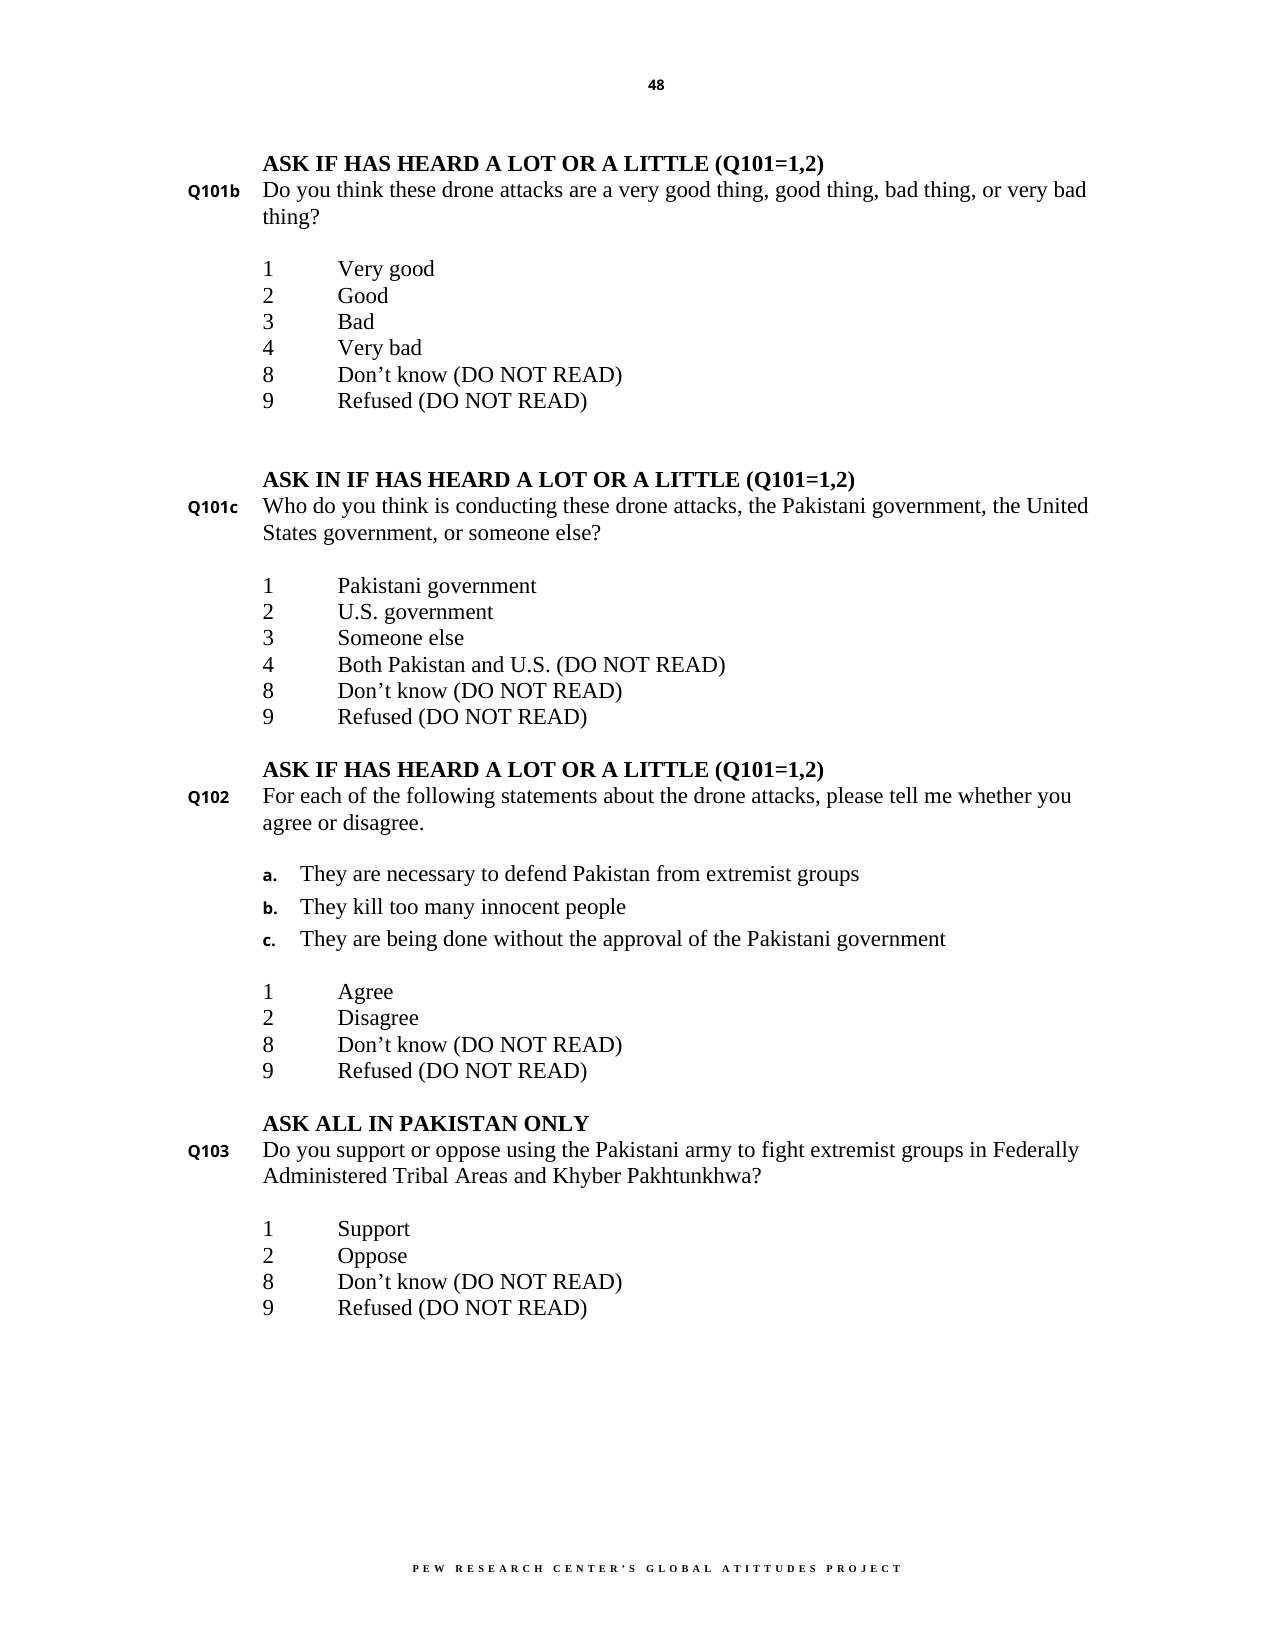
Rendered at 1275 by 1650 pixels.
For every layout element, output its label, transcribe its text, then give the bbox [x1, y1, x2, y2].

text 1 Support [262, 1215, 1125, 1242]
text 1 Pakistani government [262, 572, 1125, 598]
text 8 Don’t know (DO NOT READ) [262, 1031, 1125, 1057]
text 1 Very good [262, 255, 1125, 282]
list b. They kill too many innocent people [262, 893, 1125, 919]
text Q101c Who do you think is conducting these drone attacks, the Pakistani government, the United States government, or someone else? [187, 493, 1125, 545]
text 2 U.S. government [262, 598, 1125, 624]
text ASK ALL IN ONLY [262, 1110, 1125, 1136]
text 9 Refused (DO NOT READ) [262, 703, 1125, 730]
text 4 Both Pakistan and U.S. (DO NOT READ) [262, 651, 1125, 677]
list a. They are necessary to defend Pakistan from extremist groups [262, 860, 1125, 887]
text Q103 Do you support or oppose using the Pakistani army to fight extremist groups in Federally Administered Tribal Areas and Khyber Pakhtunkhwa? [187, 1136, 1125, 1215]
text 2 Oppose [262, 1242, 1125, 1268]
text 3 Bad [262, 308, 1125, 334]
text 8 Don’t know (DO NOT READ) [262, 1268, 1125, 1294]
text 1 Agree [262, 978, 1125, 1004]
text 8 Don’t know (DO NOT READ) [262, 677, 1125, 703]
text 8 Don’t know (DO NOT READ) [262, 361, 1125, 387]
text 9 Refused (DO NOT READ) [262, 1057, 1125, 1083]
text 2 Disagree [262, 1004, 1125, 1031]
text Q101b Do you think these drone attacks are a very good thing, good thing, bad thing, or very bad thing? [187, 176, 1125, 229]
text 3 Someone else [262, 624, 1125, 651]
text ASK IF HAS HEARD A LOT OR A LITTLE (Q101=1,2) [262, 756, 1125, 782]
text 9 Refused (DO NOT READ) [262, 387, 1125, 413]
text ASK IN IF HAS HEARD A LOT OR A LITTLE (Q101=1,2) [262, 466, 1125, 493]
list c. They are being done without the approval of the Pakistani government [262, 925, 1125, 952]
text 4 Very bad [262, 334, 1125, 361]
text 2 Good [262, 282, 1125, 308]
text ASK IF HAS HEARD A LOT OR A LITTLE (Q101=1,2) [262, 150, 1125, 176]
text Q102 For each of the following statements about the drone attacks, please tell me whether you agree or disagree. [187, 782, 1125, 835]
text 9 Refused (DO NOT READ) [262, 1294, 1125, 1321]
